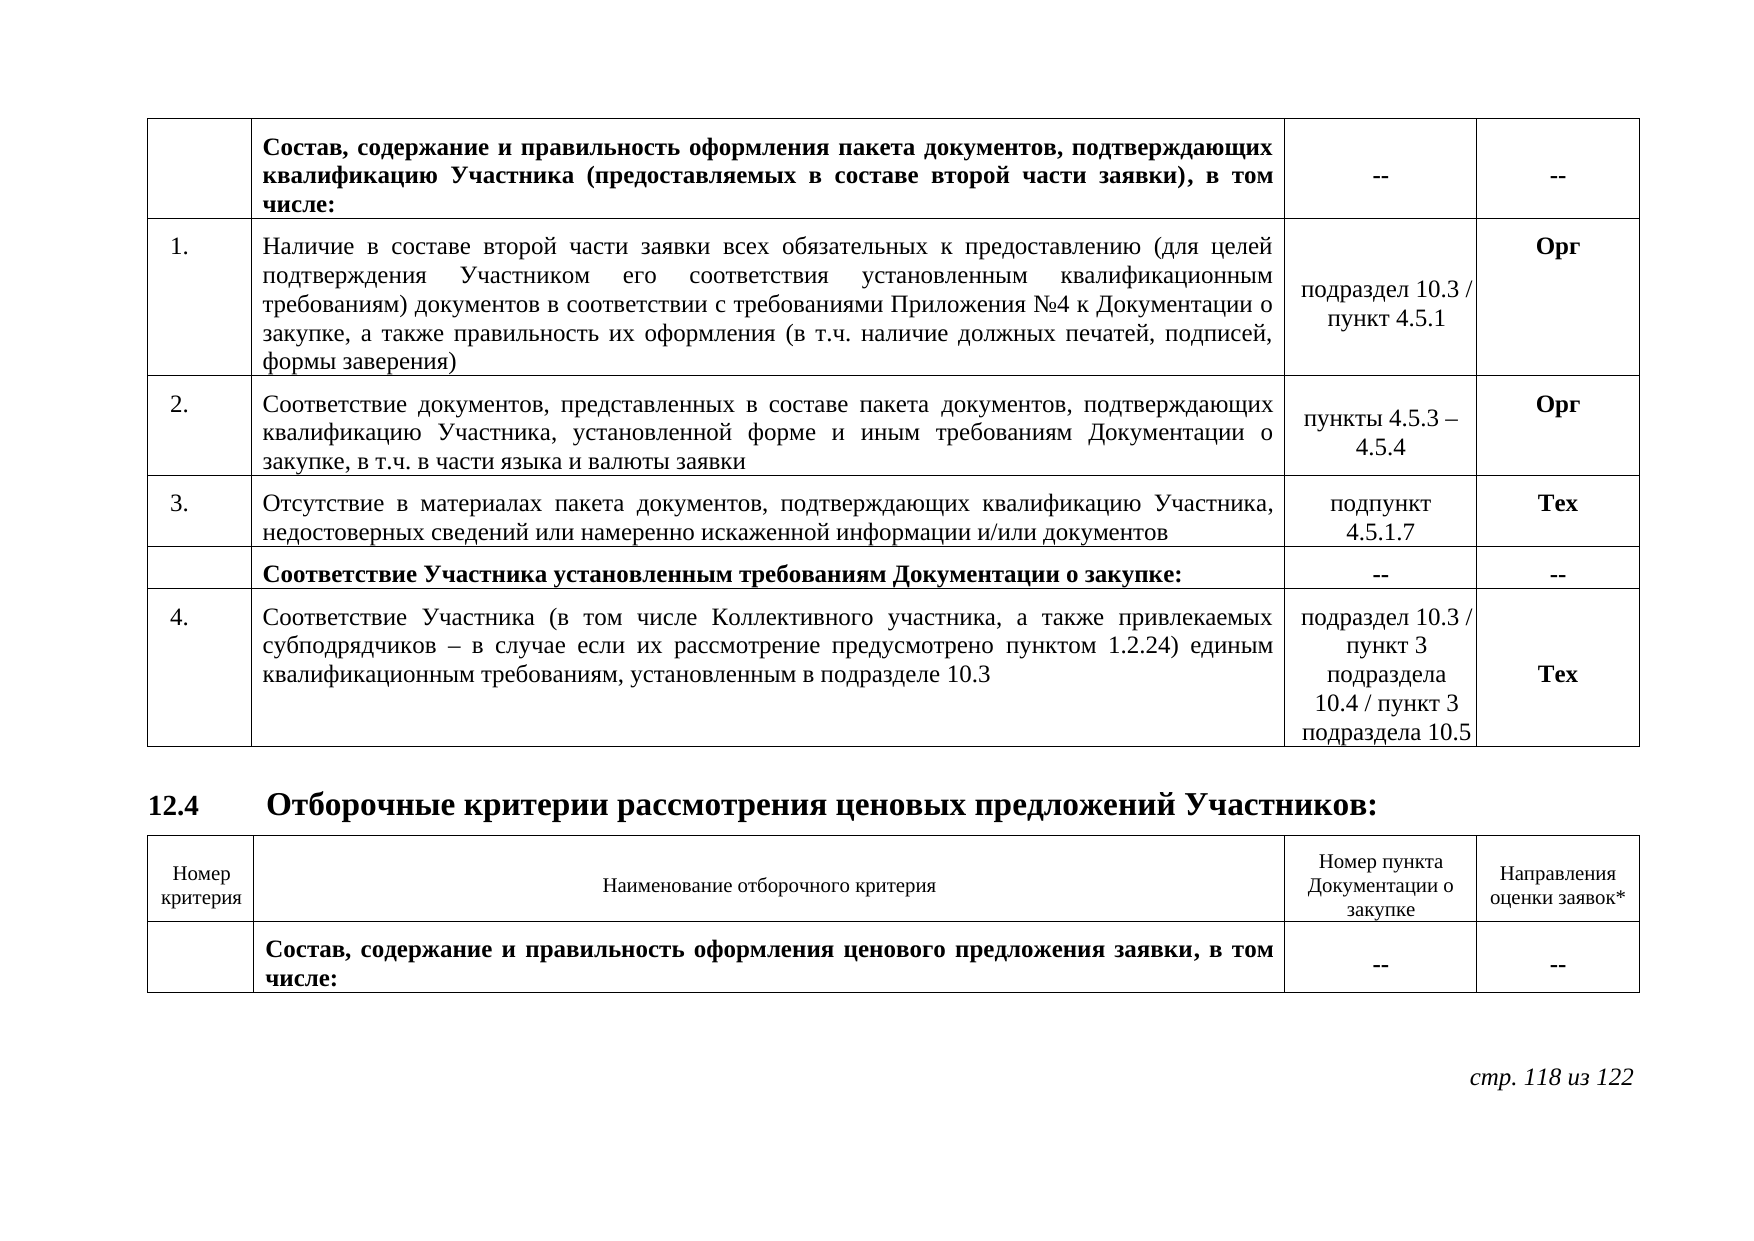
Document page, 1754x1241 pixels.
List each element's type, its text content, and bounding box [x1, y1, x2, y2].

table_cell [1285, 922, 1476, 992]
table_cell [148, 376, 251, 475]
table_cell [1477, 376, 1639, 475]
subtitle Отборочные критерии рассмотрения ценовых предложений Участников: [148, 784, 1636, 822]
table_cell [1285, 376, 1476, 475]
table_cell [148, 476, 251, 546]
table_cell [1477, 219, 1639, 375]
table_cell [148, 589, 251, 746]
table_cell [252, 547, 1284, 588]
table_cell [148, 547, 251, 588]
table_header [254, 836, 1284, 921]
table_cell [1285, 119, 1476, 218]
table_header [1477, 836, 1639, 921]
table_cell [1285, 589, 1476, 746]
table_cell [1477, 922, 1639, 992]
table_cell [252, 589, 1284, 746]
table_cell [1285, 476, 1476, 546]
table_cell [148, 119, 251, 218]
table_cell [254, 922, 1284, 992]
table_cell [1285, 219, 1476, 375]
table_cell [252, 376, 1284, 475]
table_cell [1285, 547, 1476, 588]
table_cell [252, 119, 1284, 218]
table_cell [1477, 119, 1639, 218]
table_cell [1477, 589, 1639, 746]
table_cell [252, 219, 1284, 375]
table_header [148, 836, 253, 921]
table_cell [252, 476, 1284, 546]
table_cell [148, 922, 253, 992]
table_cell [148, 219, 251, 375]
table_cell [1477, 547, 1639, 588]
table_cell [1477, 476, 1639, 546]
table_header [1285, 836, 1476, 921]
